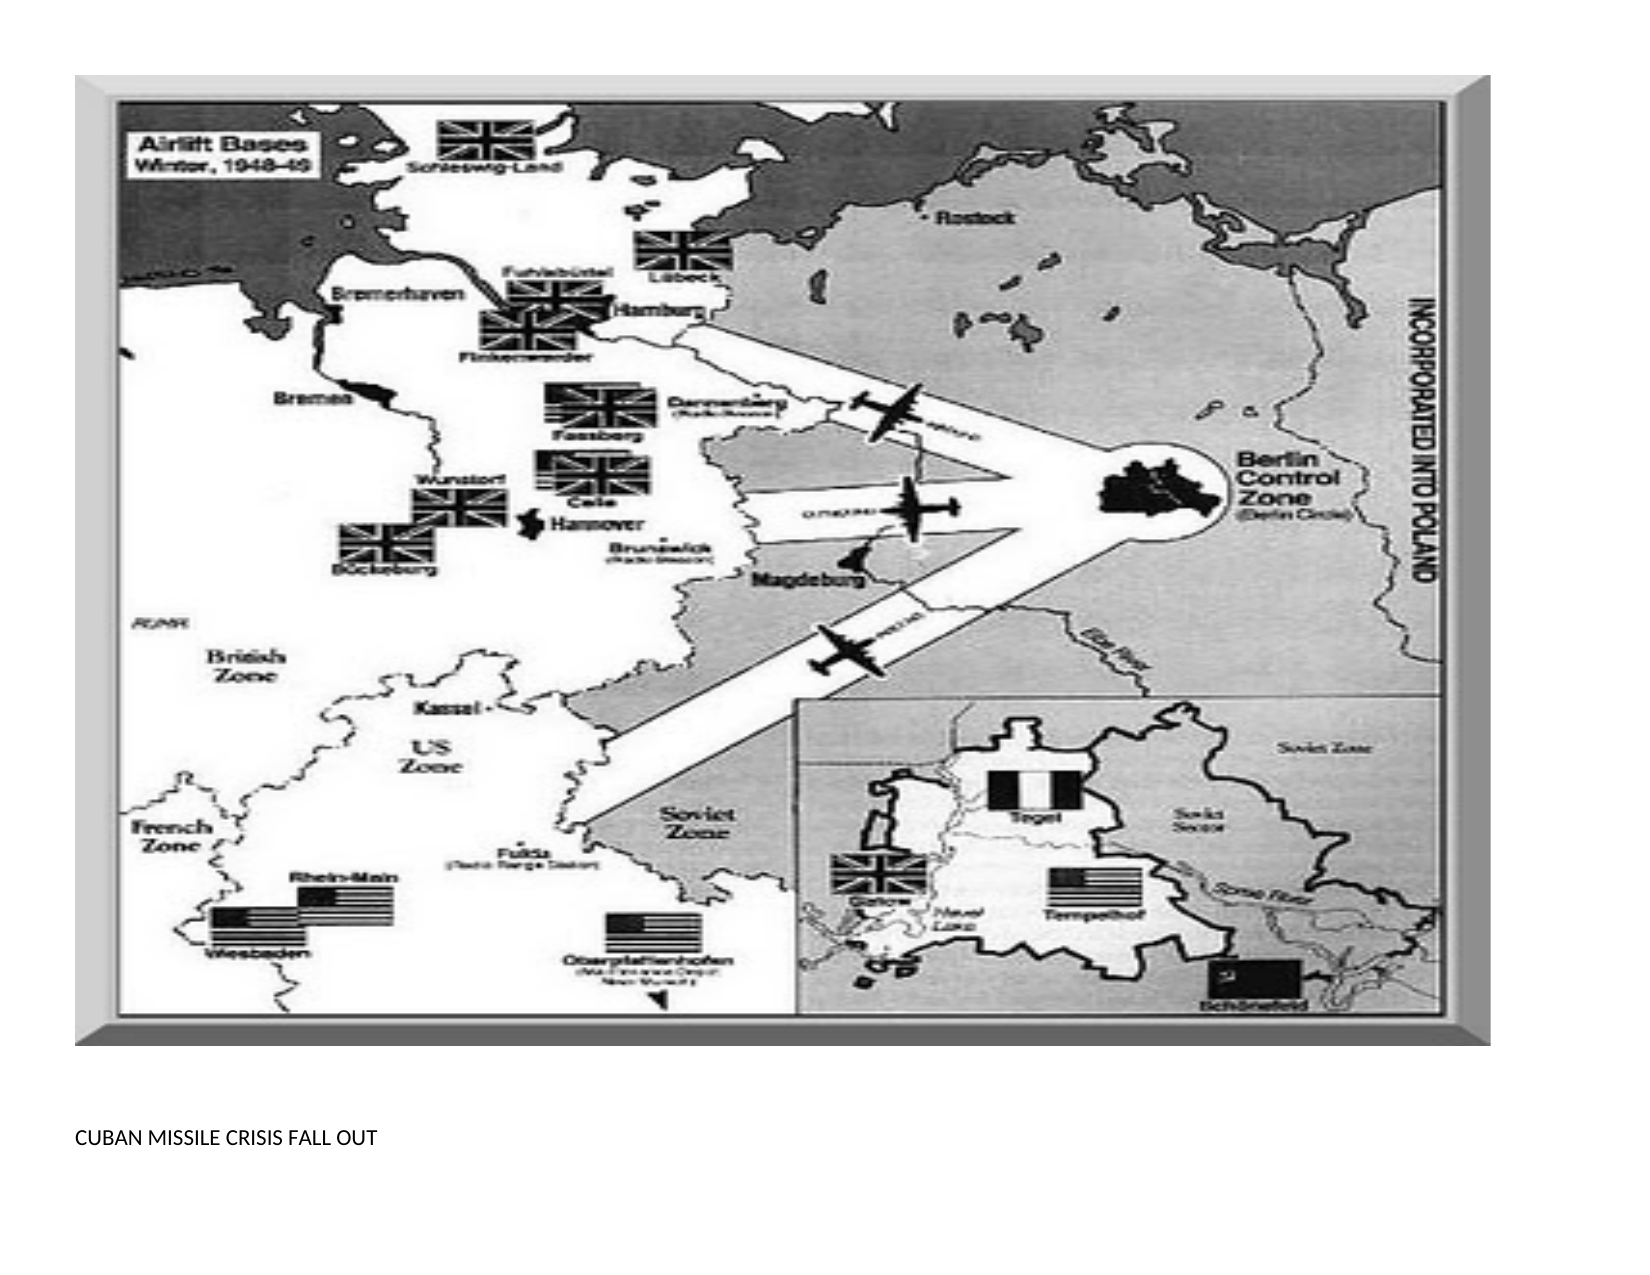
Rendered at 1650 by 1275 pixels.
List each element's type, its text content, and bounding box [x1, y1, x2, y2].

text CUBAN MISSILE CRISIS FALL OUT [75, 1123, 1575, 1151]
picture [75, 75, 1491, 1046]
